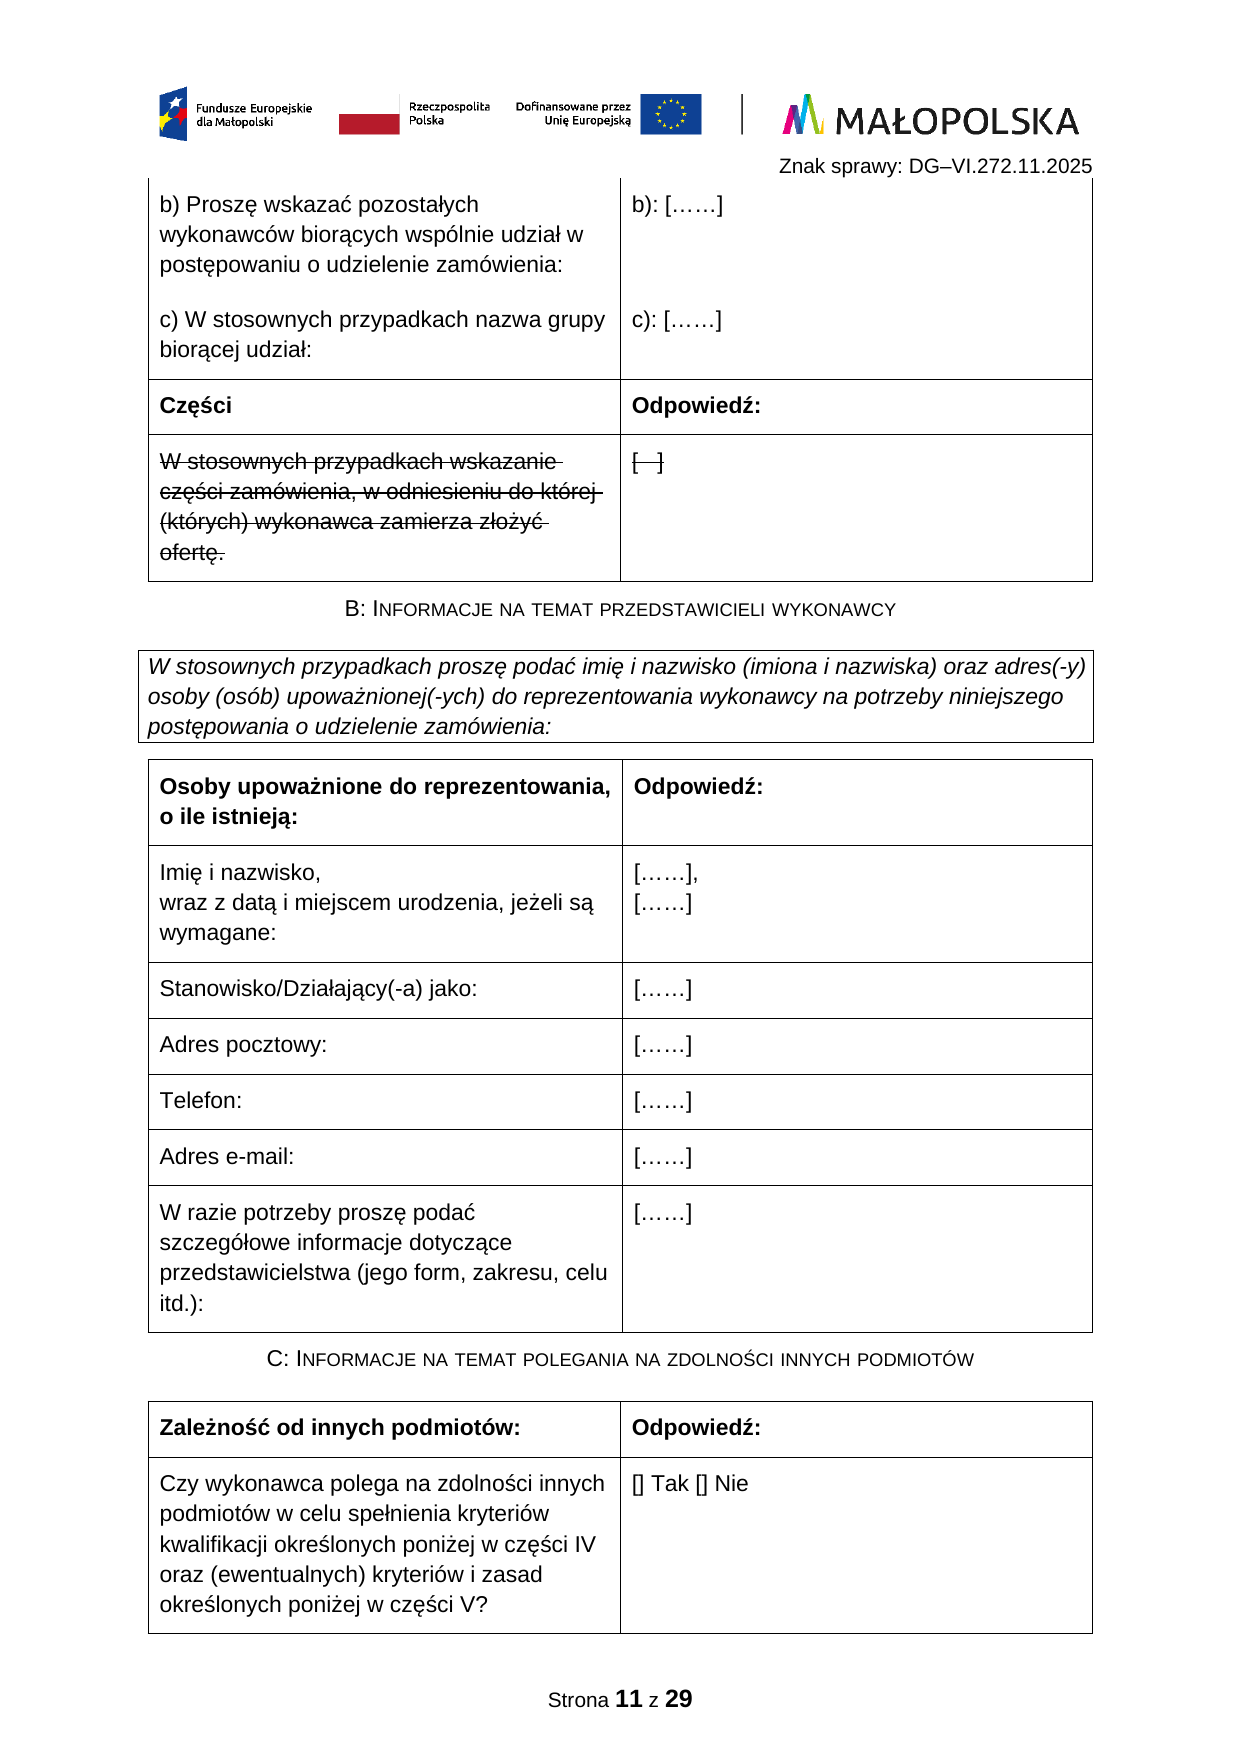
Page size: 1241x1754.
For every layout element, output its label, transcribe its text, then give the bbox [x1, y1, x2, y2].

text C: Informacje na temat polegania na zdolności innych podmiotów [148, 1345, 1093, 1372]
table_cell [……], [……] [623, 846, 1092, 962]
table_header Zależność od innych podmiotów: [149, 1402, 620, 1457]
table_cell [……] [623, 963, 1092, 1017]
table_cell [ ] [621, 435, 1092, 581]
text W stosownych przypadkach proszę podać imię i nazwisko (imiona i nazwiska) oraz adres(-y) osoby (osób) upoważnionej(-ych) do reprezentowania wykonawcy na potrzeby niniejszego postępowania o udzielenie zamówienia: [139, 651, 1093, 742]
table_cell Telefon: [149, 1075, 622, 1129]
table_cell Odpowiedź: [621, 380, 1092, 434]
picture [147, 73, 1093, 154]
text B: Informacje na temat przedstawicieli wykonawcy [148, 594, 1093, 621]
table_cell Adres pocztowy: [149, 1019, 622, 1073]
table_cell W stosownych przypadkach wskazanie części zamówienia, w odniesieniu do której (których) wykonawca zamierza złożyć ofertę. [149, 435, 620, 581]
table_cell [……] [623, 1186, 1092, 1332]
table_cell c): [……] [621, 293, 1092, 378]
table_cell [……] [623, 1019, 1092, 1073]
table_header Odpowiedź: [621, 1402, 1092, 1457]
table_cell b) Proszę wskazać pozostałych wykonawców biorących wspólnie udział w postępowaniu o udzielenie zamówienia: [149, 178, 620, 293]
table_cell [] Tak [] Nie [621, 1458, 1092, 1633]
table_header Odpowiedź: [623, 760, 1092, 845]
table_cell Stanowisko/Działający(-a) jako: [149, 963, 622, 1017]
table_cell Adres e-mail: [149, 1130, 622, 1185]
table_cell Czy wykonawca polega na zdolności innych podmiotów w celu spełnienia kryteriów kwalifikacji określonych poniżej w części IV oraz (ewentualnych) kryteriów i zasad określonych poniżej w części V? [149, 1458, 620, 1633]
table_cell c) W stosownych przypadkach nazwa grupy biorącej udział: [149, 293, 620, 378]
table_cell b): [……] [621, 178, 1092, 293]
table_cell W razie potrzeby proszę podać szczegółowe informacje dotyczące przedstawicielstwa (jego form, zakresu, celu itd.): [149, 1186, 622, 1332]
table_cell [……] [623, 1130, 1092, 1185]
table_cell [……] [623, 1075, 1092, 1129]
table_cell Części [149, 380, 620, 434]
table_header Osoby upoważnione do reprezentowania, o ile istnieją: [149, 760, 622, 845]
table_cell Imię i nazwisko, wraz z datą i miejscem urodzenia, jeżeli są wymagane: [149, 846, 622, 962]
